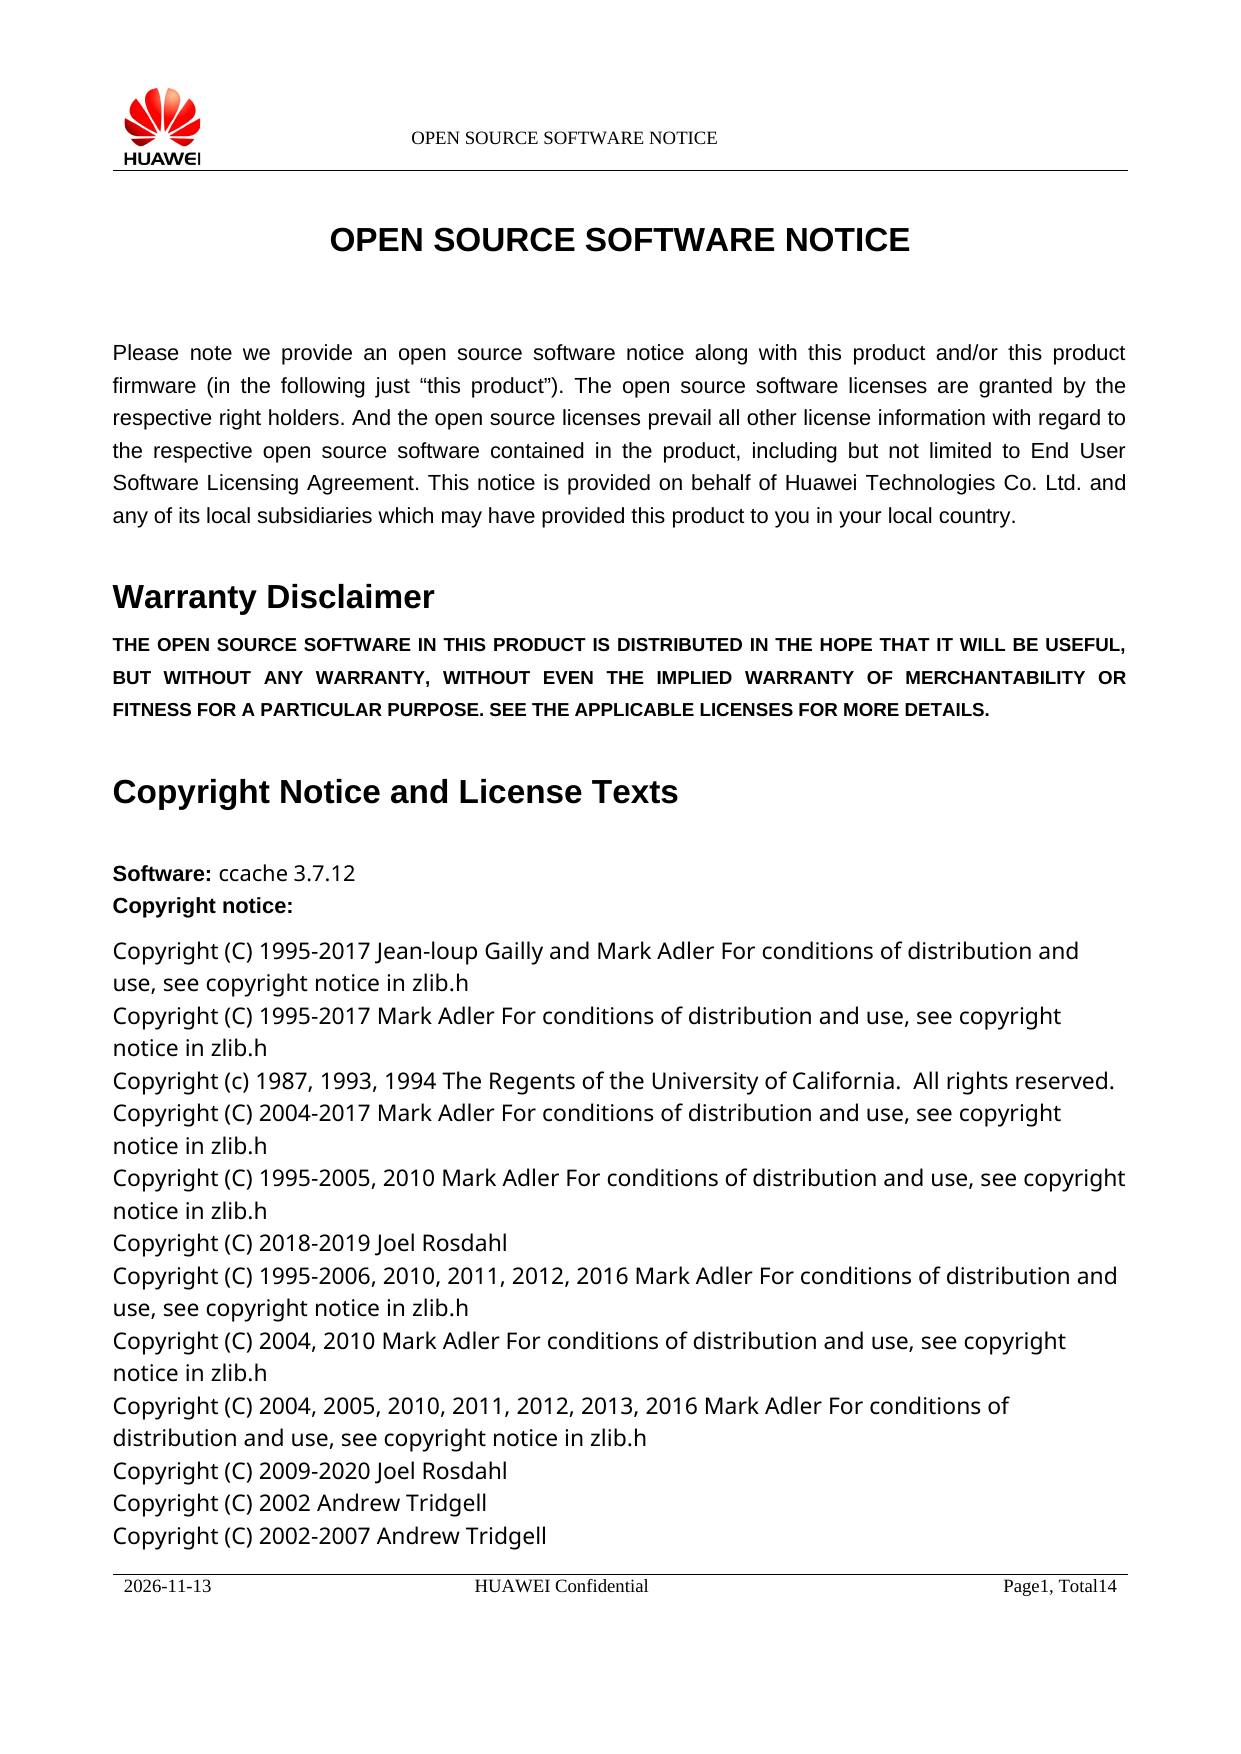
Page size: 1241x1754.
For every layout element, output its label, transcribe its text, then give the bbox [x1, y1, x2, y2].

text Please note we provide an open source software notice along with this product and/or this product firmware (in the following just “this product”). The open source software licenses are granted by the respective right holders. And the open source licenses prevail all other license information with regard to the respective open source software contained in the product, including but not limited to End User Software Licensing Agreement. This notice is provided on behalf of Huawei Technologies Co. Ltd. and any of its local subsidiaries which may have provided this product to you in your local country. [112, 336, 1128, 531]
text The open source software in this product is distributed in the hope that it will be useful, but WITHOUT ANY WARRANTY, without even the implied warranty of MERCHANTABILITY or FITNESS FOR A PARTICULAR PURPOSE. See the applicable licenses for more details. [112, 629, 1128, 726]
text Copyright Notice and License Texts [112, 759, 1128, 824]
text OPEN SOURCE SOFTWARE NOTICE [112, 206, 1128, 271]
text Copyright notice: [112, 889, 1128, 921]
picture [124, 88, 201, 165]
title Software: ccache 3.7.12 [112, 856, 1128, 889]
text Warranty Disclaimer [112, 564, 1128, 629]
